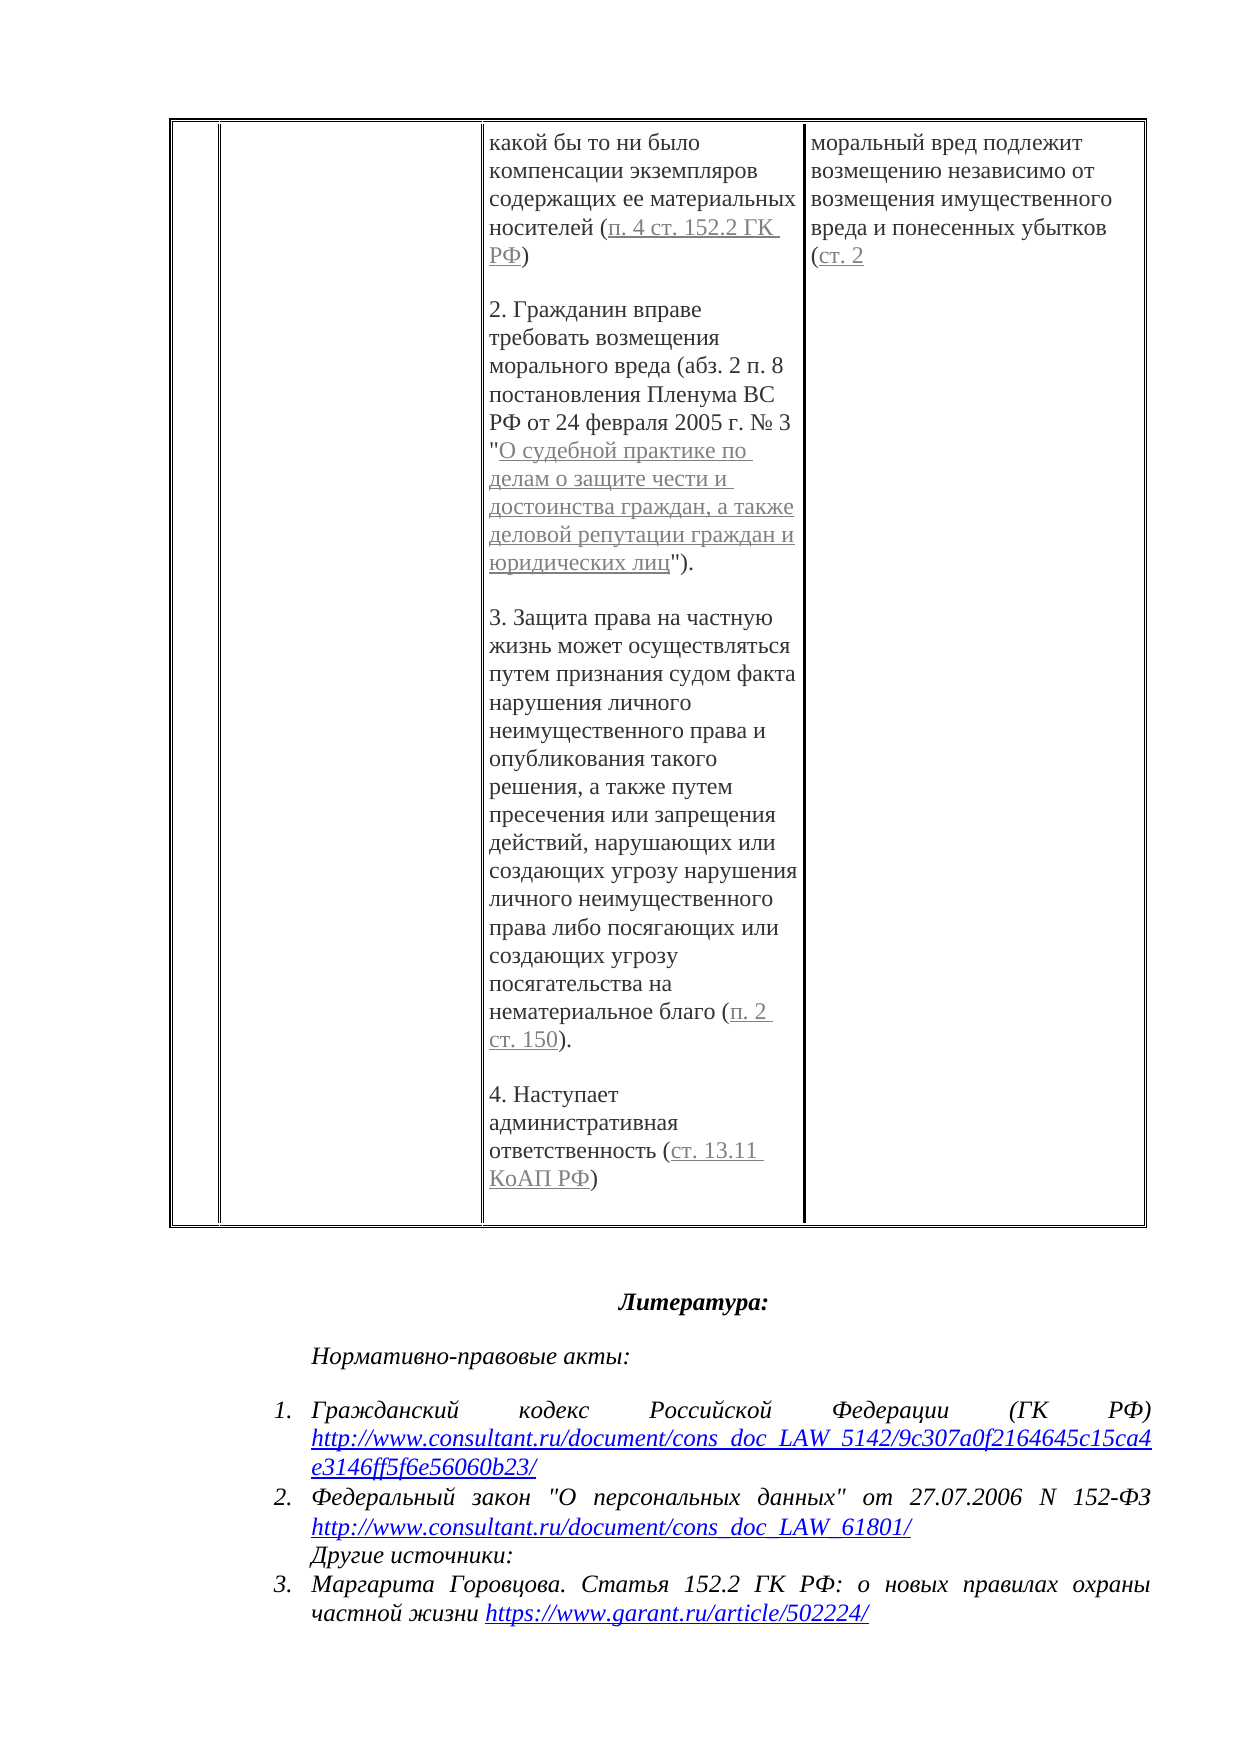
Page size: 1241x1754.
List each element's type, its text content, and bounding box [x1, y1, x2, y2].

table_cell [483, 122, 804, 1224]
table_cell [804, 122, 1144, 1224]
list Гражданский кодекс Российской Федерации (ГК РФ) http://www.consultant.ru/document/cons_doc_LAW_5142/9c307a0f2164645c15ca4e3146ff5f6e56060b23/ [274, 1395, 1152, 1481]
text Нормативно-правовые акты: [177, 1341, 1152, 1370]
list Федеральный закон "О персональных данных" от 27.07.2006 N 152-ФЗ http://www.consultant.ru/document/cons_doc_LAW_61801/ [274, 1481, 1152, 1540]
text Литература: [177, 1287, 1152, 1316]
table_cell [220, 122, 483, 1224]
list Другие источники: [311, 1540, 1152, 1569]
table_cell 7. [173, 122, 219, 1224]
list Маргарита Горовцова. Статья 152.2 ГК РФ: о новых правилах охраны частной жизни https://www.garant.ru/article/502224/ [274, 1569, 1152, 1627]
